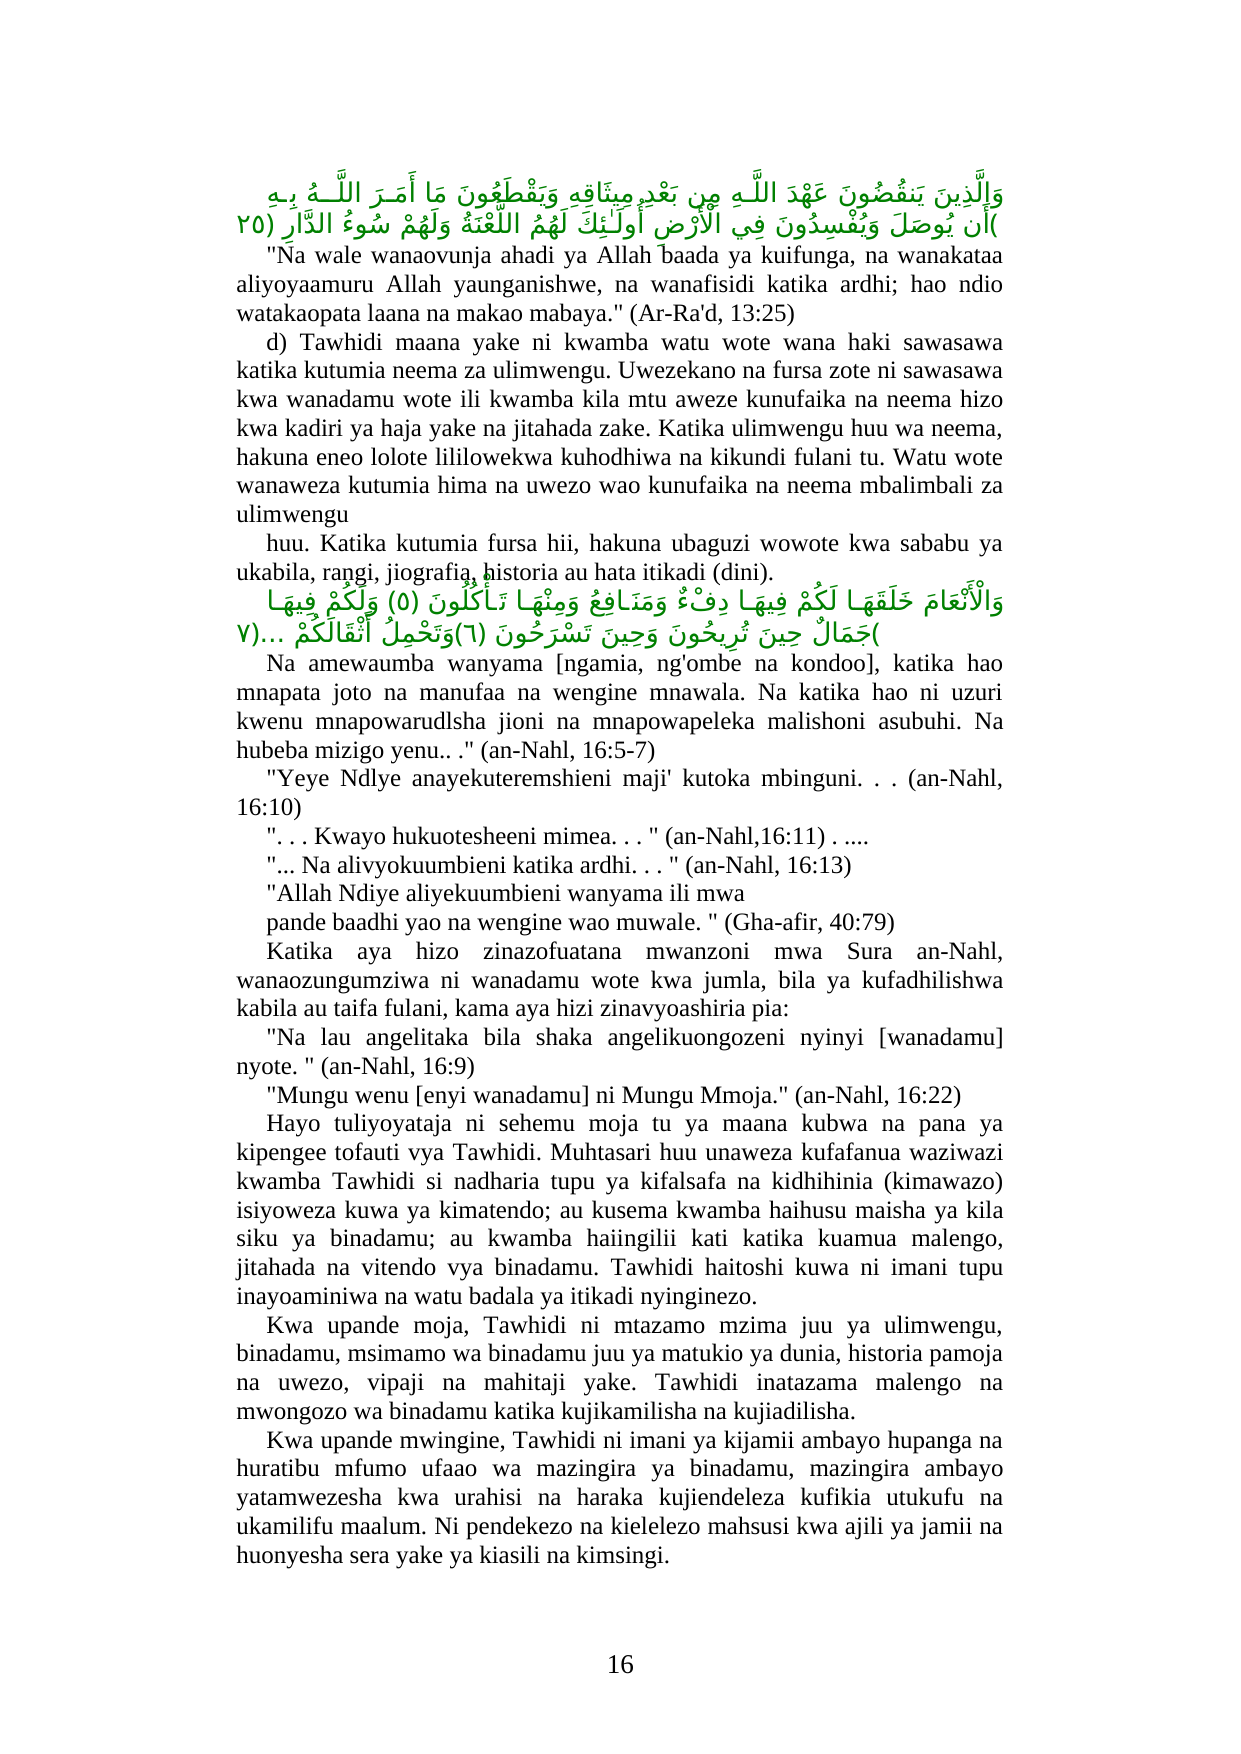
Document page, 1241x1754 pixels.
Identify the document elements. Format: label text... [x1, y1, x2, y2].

text "Allah Ndiye aliyekuumbieni wanyama ili mwa [236, 878, 1004, 907]
text Kwa upande moja, Tawhidi ni mtazamo mzima juu ya ulimwengu, binadamu, msimamo wa binadamu juu ya matukio ya dunia, historia pamoja na uwezo, vipaji na mahitaji yake. Tawhidi inatazama malengo na mwongozo wa binadamu katika kujikamilisha na kujiadilisha. [236, 1310, 1004, 1425]
text "... Na alivyokuumbieni katika ardhi. . . " (an-Nahl, 16:13) [236, 850, 1004, 878]
text "Na lau angelitaka bila shaka angelikuongozeni nyinyi [wanadamu] nyote. " (an-Nahl, 16:9) [236, 1022, 1004, 1080]
text Kwa upande mwingine, Tawhidi ni imani ya kijamii ambayo hupanga na huratibu mfumo ufaao wa mazingira ya binadamu, mazingira ambayo yatamwezesha kwa urahisi na haraka kujiendeleza kufikia utukufu na ukamilifu maalum. Ni pendekezo na kielelezo mahsusi kwa ajili ya jamii na huonyesha sera yake ya kiasili na kimsingi. [236, 1425, 1004, 1568]
text d) Tawhidi maana yake ni kwamba watu wote wana haki sawasawa katika kutumia neema za ulimwengu. Uwezekano na fursa zote ni sawasawa kwa wanadamu wote ili kwamba kila mtu aweze kunufaika na neema hizo kwa kadiri ya haja yake na jitahada zake. Katika ulimwengu huu wa neema, hakuna eneo lolote lililowekwa kuhodhiwa na kikundi fulani tu. Watu wote wanaweza kutumia hima na uwezo wao kunufaika na neema mbalimbali za ulimwengu [236, 327, 1004, 528]
text "Mungu wenu [enyi wanadamu] ni Mungu Mmoja." (an-Nahl, 16:22) [236, 1080, 1004, 1108]
text Hayo tuliyoyataja ni sehemu moja tu ya maana kubwa na pana ya kipengee tofauti vya Tawhidi. Muhtasari huu unaweza kufafanua waziwazi kwamba Tawhidi si nadharia tupu ya kifalsafa na kidhihinia (kimawazo) isiyoweza kuwa ya kimatendo; au kusema kwamba haihusu maisha ya kila siku ya binadamu; au kwamba haiingilii kati katika kuamua malengo, jitahada na vitendo vya binadamu. Tawhidi haitoshi kuwa ni imani tupu inayoaminiwa na watu badala ya itikadi nyinginezo. [236, 1108, 1004, 1310]
text huu. Katika kutumia fursa hii, hakuna ubaguzi wowote kwa sababu ya ukabila, rangi, jiografia, historia au hata itikadi (dini). [236, 528, 1004, 585]
text pande baadhi yao na wengine wao muwale. " (Gha-afir, 40:79) [236, 907, 1004, 936]
text "Yeye Ndlye anayekuteremshieni maji' kutoka mbinguni. . . (an-Nahl, 16:10) [236, 763, 1004, 821]
text وَالْأَنْعَامَ خَلَقَهَا لَكُمْ فِيهَا دِفْءٌ وَمَنَافِعُ وَمِنْهَا تَأْكُلُونَ ﴿٥﴾ وَلَكُمْ فِيهَا جَمَالٌ حِينَ تُرِيحُونَ وَحِينَ تَسْرَحُونَ ﴿٦﴾وَتَحْمِلُ أَثْقَالَكُمْ ...﴿٧﴾ [236, 585, 1004, 648]
text ". . . Kwayo hukuotesheeni mimea. . . " (an-Nahl,16:11) . .... [236, 821, 1004, 850]
text "Na wale wanaovunja ahadi ya Allah baada ya kuifunga, na wanakataa aliyoyaamuru Allah yaunganishwe, na wanafisidi katika ardhi; hao ndio watakaopata laana na makao mabaya." (Ar-Ra'd, 13:25) [236, 240, 1004, 327]
text وَالَّذِينَ يَنقُضُونَ عَهْدَ اللَّـهِ مِن بَعْدِ مِيثَاقِهِ وَيَقْطَعُونَ مَا أَمَرَ اللَّـهُ بِهِ أَن يُوصَلَ وَيُفْسِدُونَ فِي الْأَرْضِ أُولَـٰئِكَ لَهُمُ اللَّعْنَةُ وَلَهُمْ سُوءُ الدَّارِ ﴿٢٥﴾ [236, 177, 1004, 240]
text Na amewaumba wanyama [ngamia, ng'ombe na kondoo], katika hao mnapata joto na manufaa na wengine mnawala. Na katika hao ni uzuri kwenu mnapowarudlsha jioni na mnapowapeleka malishoni asubuhi. Na hubeba mizigo yenu.. ." (an-Nahl, 16:5-7) [236, 648, 1004, 763]
text Katika aya hizo zinazofuatana mwanzoni mwa Sura an-Nahl, wanaozungumziwa ni wanadamu wote kwa jumla, bila ya kufadhilishwa kabila au taifa fulani, kama aya hizi zinavyoashiria pia: [236, 936, 1004, 1022]
